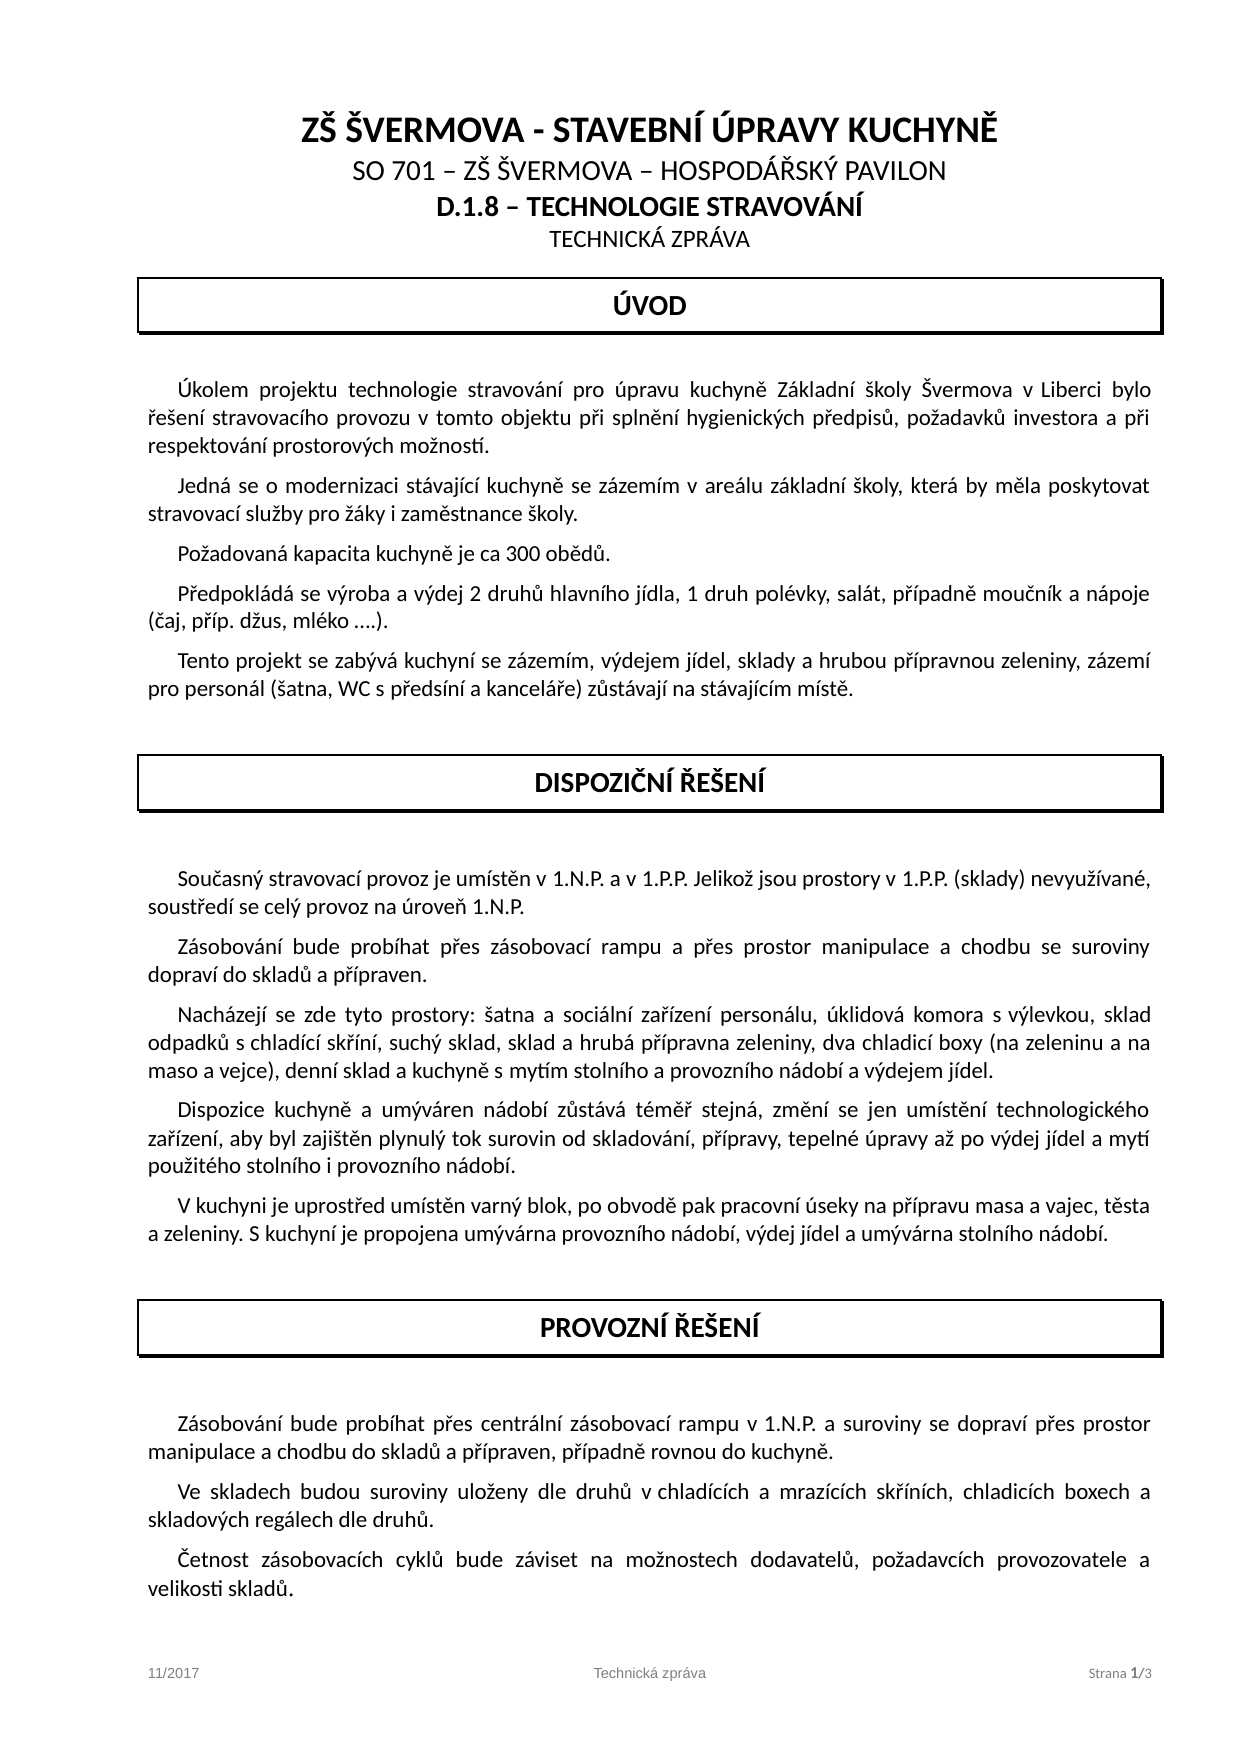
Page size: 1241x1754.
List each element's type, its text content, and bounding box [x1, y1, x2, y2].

text DISPOZIČNÍ ŘEŠENÍ [139, 756, 1160, 809]
text Nacházejí se zde tyto prostory: šatna a sociální zařízení personálu, úklidová komora s výlevkou, sklad odpadků s chladící skříní, suchý sklad, sklad a hrubá přípravna zeleniny, dva chladicí boxy (na zeleninu a na maso a vejce), denní sklad a kuchyně s mytím stolního a provozního nádobí a výdejem jídel. [148, 1000, 1152, 1084]
text V kuchyni je uprostřed umístěn varný blok, po obvodě pak pracovní úseky na přípravu masa a vajec, těsta a zeleniny. S kuchyní je propojena umývárna provozního nádobí, výdej jídel a umývárna stolního nádobí. [148, 1191, 1152, 1247]
text SO 701 – ZŠ ŠVERMOVA – HOSPODÁŘSKÝ PAVILON [148, 152, 1152, 188]
text Zásobování bude probíhat přes zásobovací rampu a přes prostor manipulace a chodbu se suroviny dopraví do skladů a přípraven. [148, 932, 1152, 988]
text Dispozice kuchyně a umýváren nádobí zůstává téměř stejná, změní se jen umístění technologického zařízení, aby byl zajištěn plynulý tok surovin od skladování, přípravy, tepelné úpravy až po výdej jídel a mytí použitého stolního i provozního nádobí. [148, 1096, 1152, 1180]
text Úkolem projektu technologie stravování pro úpravu kuchyně Základní školy Švermova v Liberci bylo řešení stravovacího provozu v tomto objektu při splnění hygienických předpisů, požadavků investora a při respektování prostorových možností. [148, 375, 1152, 459]
text Tento projekt se zabývá kuchyní se zázemím, výdejem jídel, sklady a hrubou přípravnou zeleniny, zázemí pro personál (šatna, WC s předsíní a kanceláře) zůstávají na stávajícím místě. [148, 646, 1152, 702]
text ÚVOD [139, 279, 1160, 331]
text PROVOZNÍ ŘEŠENÍ [139, 1301, 1160, 1354]
text D.1.8 – TECHNOLOGIE STRAVOVÁNÍ [148, 188, 1152, 223]
text Četnost zásobovacích cyklů bude záviset na možnostech dodavatelů, požadavcích provozovatele a velikosti skladů. [148, 1545, 1152, 1602]
text Jedná se o modernizaci stávající kuchyně se zázemím v areálu základní školy, která by měla poskytovat stravovací služby pro žáky i zaměstnance školy. [148, 471, 1152, 527]
text Zásobování bude probíhat přes centrální zásobovací rampu v 1.N.P. a suroviny se dopraví přes prostor manipulace a chodbu do skladů a přípraven, případně rovnou do kuchyně. [148, 1409, 1152, 1465]
text Předpokládá se výroba a výdej 2 druhů hlavního jídla, 1 druh polévky, salát, případně moučník a nápoje (čaj, příp. džus, mléko ….). [148, 579, 1152, 635]
text Současný stravovací provoz je umístěn v 1.N.P. a v 1.P.P. Jelikož jsou prostory v 1.P.P. (sklady) nevyužívané, soustředí se celý provoz na úroveň 1.N.P. [148, 864, 1152, 920]
text TECHNICKÁ ZPRÁVA [148, 223, 1152, 254]
text Ve skladech budou suroviny uloženy dle druhů v chladících a mrazících skříních, chladicích boxech a skladových regálech dle druhů. [148, 1477, 1152, 1533]
text Požadovaná kapacita kuchyně je ca 300 obědů. [148, 539, 1152, 567]
text ZŠ ŠVERMOVA - STAVEBNÍ ÚPRAVY KUCHYNĚ [148, 106, 1152, 152]
